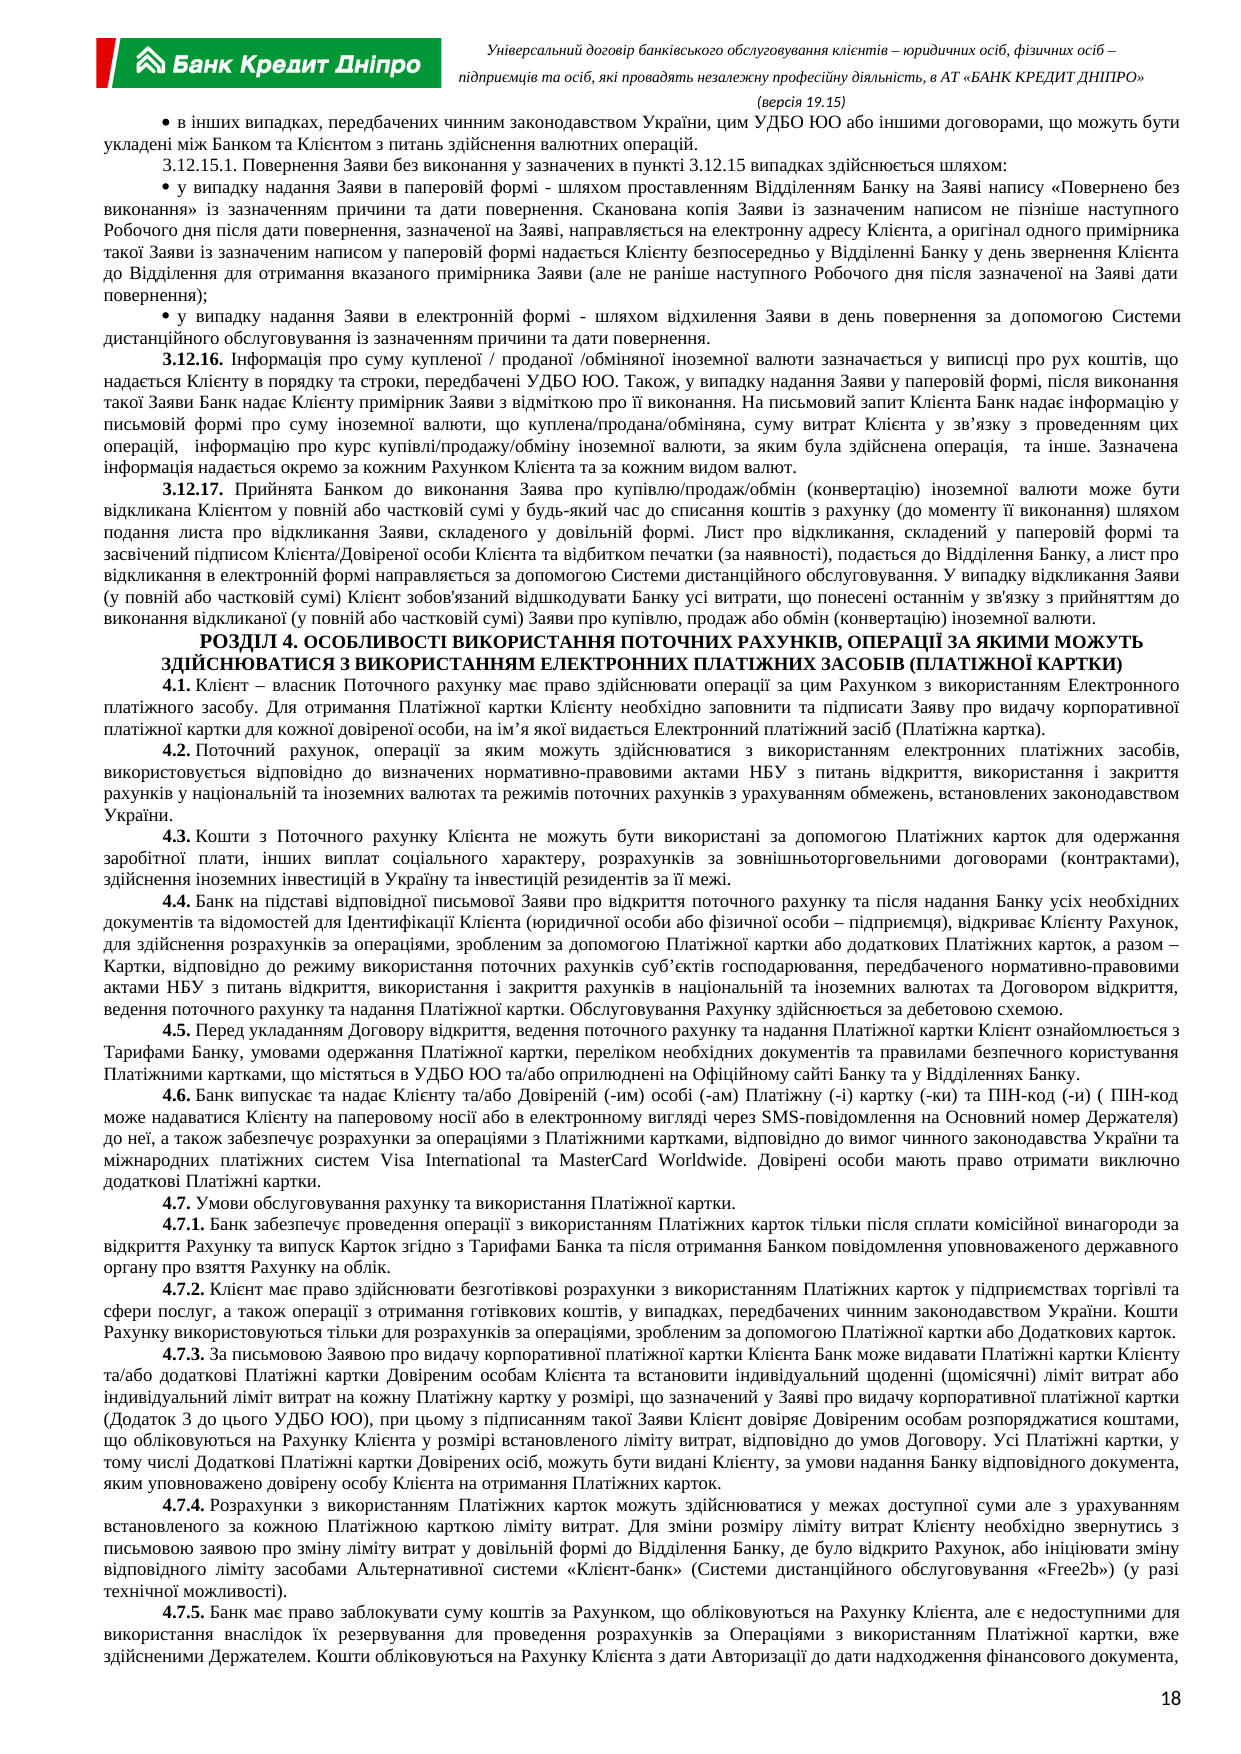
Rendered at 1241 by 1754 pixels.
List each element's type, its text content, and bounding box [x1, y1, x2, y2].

list Перед укладанням Договору відкриття, ведення поточного рахунку та надання Платіжної картки Клієнт ознайомлюється з Тарифами Банку, умовами одержання Платіжної картки, переліком необхідних документів та правилами безпечного користування Платіжними картками, що містяться в УДБО ЮО та/або оприлюднені на Офіційному сайті Банку та у Відділеннях Банку. [103, 1019, 1181, 1084]
picture [96, 38, 442, 88]
text 3.12.15.1. Повернення Заяви без виконання у зазначених в пункті 3.12.15 випадках здійснюється шляхом: [103, 154, 1181, 176]
list Клієнт має право здійснювати безготівкові розрахунки з використанням Платіжних карток у підприємствах торгівлі та сфери послуг, а також операції з отримання готівкових коштів, у випадках, передбачених чинним законодавством України. Кошти Рахунку використовуються тільки для розрахунків за операціями, зробленим за допомогою Платіжної картки або Додаткових карток. [103, 1278, 1181, 1343]
list Клієнт – власник Поточного рахунку має право здійснювати операції за цим Рахунком з використанням Електронного платіжного засобу. Для отримання Платіжної картки Клієнту необхідно заповнити та підписати Заяву про видачу корпоративної платіжної картки для кожної довіреної особи, на ім’я якої видається Електронний платіжний засіб (Платіжна картка). [103, 674, 1181, 739]
list Розрахунки з використанням Платіжних карток можуть здійснюватися у межах доступної суми але з урахуванням встановленого за кожною Платіжною карткою ліміту витрат. Для зміни розміру ліміту витрат Клієнту необхідно звернутись з письмовою заявою про зміну ліміту витрат у довільній формі до Відділення Банку, де було відкрито Рахунок, або ініціювати зміну відповідного ліміту засобами Альтернативної системи «Клієнт-банк» (Системи дистанційного обслуговування «Free2b») (у разі технічної можливості). [103, 1494, 1181, 1601]
text 3.12.17. Прийнята Банком до виконання Заява про купівлю/продаж/обмін (конвертацію) іноземної валюти може бути відкликана Клієнтом у повній або частковій сумі у будь-який час до списання коштів з рахунку (до моменту її виконання) шляхом подання листа про відкликання Заяви, складеного у довільній формі. Лист про відкликання, складений у паперовій формі та засвічений підписом Клієнта/Довіреної особи Клієнта та відбитком печатки (за наявності), подається до Відділення Банку, а лист про відкликання в електронній формі направляється за допомогою Системи дистанційного обслуговування. У випадку відкликання Заяви (у повній або частковій сумі) Клієнт зобов'язаний відшкодувати Банку усі витрати, що понесені останнім у зв'язку з прийняттям до виконання відкликаної (у повній або частковій сумі) Заяви про купівлю, продаж або обмін (конвертацію) іноземної валюти. [103, 478, 1181, 629]
list Поточний рахунок, операції за яким можуть здійснюватися з використанням електронних платіжних засобів, використовується відповідно до визначених нормативно-правовими актами НБУ з питань відкриття, використання і закриття рахунків у національній та іноземних валютах та режимів поточних рахунків з урахуванням обмежень, встановлених законодавством України. [103, 739, 1181, 825]
list За письмовою Заявою про видачу корпоративної платіжної картки Клієнта Банк може видавати Платіжні картки Клієнту та/або додаткові Платіжні картки Довіреним особам Клієнта та встановити індивідуальний щоденні (щомісячні) ліміт витрат або індивідуальний ліміт витрат на кожну Платіжну картку у розмірі, що зазначений у Заяві про видачу корпоративної платіжної картки (Додаток 3 до цього УДБО ЮО), при цьому з підписанням такої Заяви Клієнт довіряє Довіреним особам розпоряджатися коштами, що обліковуються на Рахунку Клієнта у розмірі встановленого ліміту витрат, відповідно до умов Договору. Усі Платіжні картки, у тому числі Додаткові Платіжні картки Довірених осіб, можуть бути видані Клієнту, за умови надання Банку відповідного документа, яким уповноважено довірену особу Клієнта на отримання Платіжних карток. [103, 1343, 1181, 1494]
list Кошти з Поточного рахунку Клієнта не можуть бути використані за допомогою Платіжних карток для одержання заробітної плати, інших виплат соціального характеру, розрахунків за зовнішньоторговельними договорами (контрактами), здійснення іноземних інвестицій в Україну та інвестицій резидентів за її межі. [103, 825, 1181, 890]
text 3.12.16. Інформація про суму купленої / проданої /обміняної іноземної валюти зазначається у виписці про рух коштів, що надається Клієнту в порядку та строки, передбачені УДБО ЮО. Також, у випадку надання Заяви у паперовій формі, після виконання такої Заяви Банк надає Клієнту примірник Заяви з відміткою про її виконання. На письмовий запит Клієнта Банк надає інформацію у письмовій формі про суму іноземної валюти, що куплена/продана/обміняна, суму витрат Клієнта у зв’язку з проведенням цих операцій, інформацію про курс купівлі/продажу/обміну іноземної валюти, за яким була здійснена операція, та інше. Зазначена інформація надається окремо за кожним Рахунком Клієнта та за кожним видом валют. [103, 348, 1181, 478]
list Банк випускає та надає Клієнту та/або Довіреній (-им) особі (-ам) Платіжну (-і) картку (-ки) та ПІН-код (-и) ( ПІН-код може надаватися Клієнту на паперовому носії або в електронному вигляді через SMS-повідомлення на Основний номер Держателя) до неї, а також забезпечує розрахунки за операціями з Платіжними картками, відповідно до вимог чинного законодавства України та міжнародних платіжних систем Visa International та MasterCard Worldwide. Довірені особи мають право отримати виключно додаткові Платіжні картки. [103, 1084, 1181, 1192]
list Банк на підставі відповідної письмової Заяви про відкриття поточного рахунку та після надання Банку усіх необхідних документів та відомостей для Ідентифікації Клієнта (юридичної особи або фізичної особи – підприємця), відкриває Клієнту Рахунок, для здійснення розрахунків за операціями, зробленим за допомогою Платіжної картки або додаткових Платіжних карток, а разом – Картки, відповідно до режиму використання поточних рахунків суб’єктів господарювання, передбаченого нормативно-правовими актами НБУ з питань відкриття, використання і закриття рахунків в національній та іноземних валютах та Договором відкриття, ведення поточного рахунку та надання Платіжної картки. Обслуговування Рахунку здійснюється за дебетовою схемою. [103, 890, 1181, 1019]
list у випадку надання Заяви в електронній формі - шляхом відхилення Заяви в день повернення за допомогою Системи дистанційного обслуговування із зазначенням причини та дати повернення. [103, 305, 1181, 348]
list у випадку надання Заяви в паперовій формі - шляхом проставленням Відділенням Банку на Заяві напису «Повернено без виконання» із зазначенням причини та дати повернення. Сканована копія Заяви із зазначеним написом не пізніше наступного Робочого дня після дати повернення, зазначеної на Заяві, направляється на електронну адресу Клієнта, а оригінал одного примірника такої Заяви із зазначеним написом у паперовій формі надається Клієнту безпосередньо у Відділенні Банку у день звернення Клієнта до Відділення для отримання вказаного примірника Заяви (але не раніше наступного Робочого дня після зазначеної на Заяві дати повернення); [103, 176, 1181, 305]
text ОСОБЛИВОСТІ ВИКОРИСТАННЯ ПОТОЧНИХ РАХУНКІВ, ОПЕРАЦІЇ ЗА ЯКИМИ МОЖУТЬ ЗДІЙСНЮВАТИСЯ З ВИКОРИСТАННЯМ ЕЛЕКТРОННИХ ПЛАТІЖНИХ ЗАСОБІВ (ПЛАТІЖНОЇ КАРТКИ) [103, 629, 1181, 674]
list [103, 1601, 1181, 1666]
list в інших випадках, передбачених чинним законодавством України, цим УДБО ЮО або іншими договорами, що можуть бути укладені між Банком та Клієнтом з питань здійснення валютних операцій. [103, 85, 1181, 154]
list Умови обслуговування рахунку та використання Платіжної картки. [103, 1192, 1181, 1213]
list Банк забезпечує проведення операції з використанням Платіжних карток тільки після сплати комісійної винагороди за відкриття Рахунку та випуск Карток згідно з Тарифами Банка та після отримання Банком повідомлення уповноваженого державного органу про взяття Рахунку на облік. [103, 1213, 1181, 1278]
